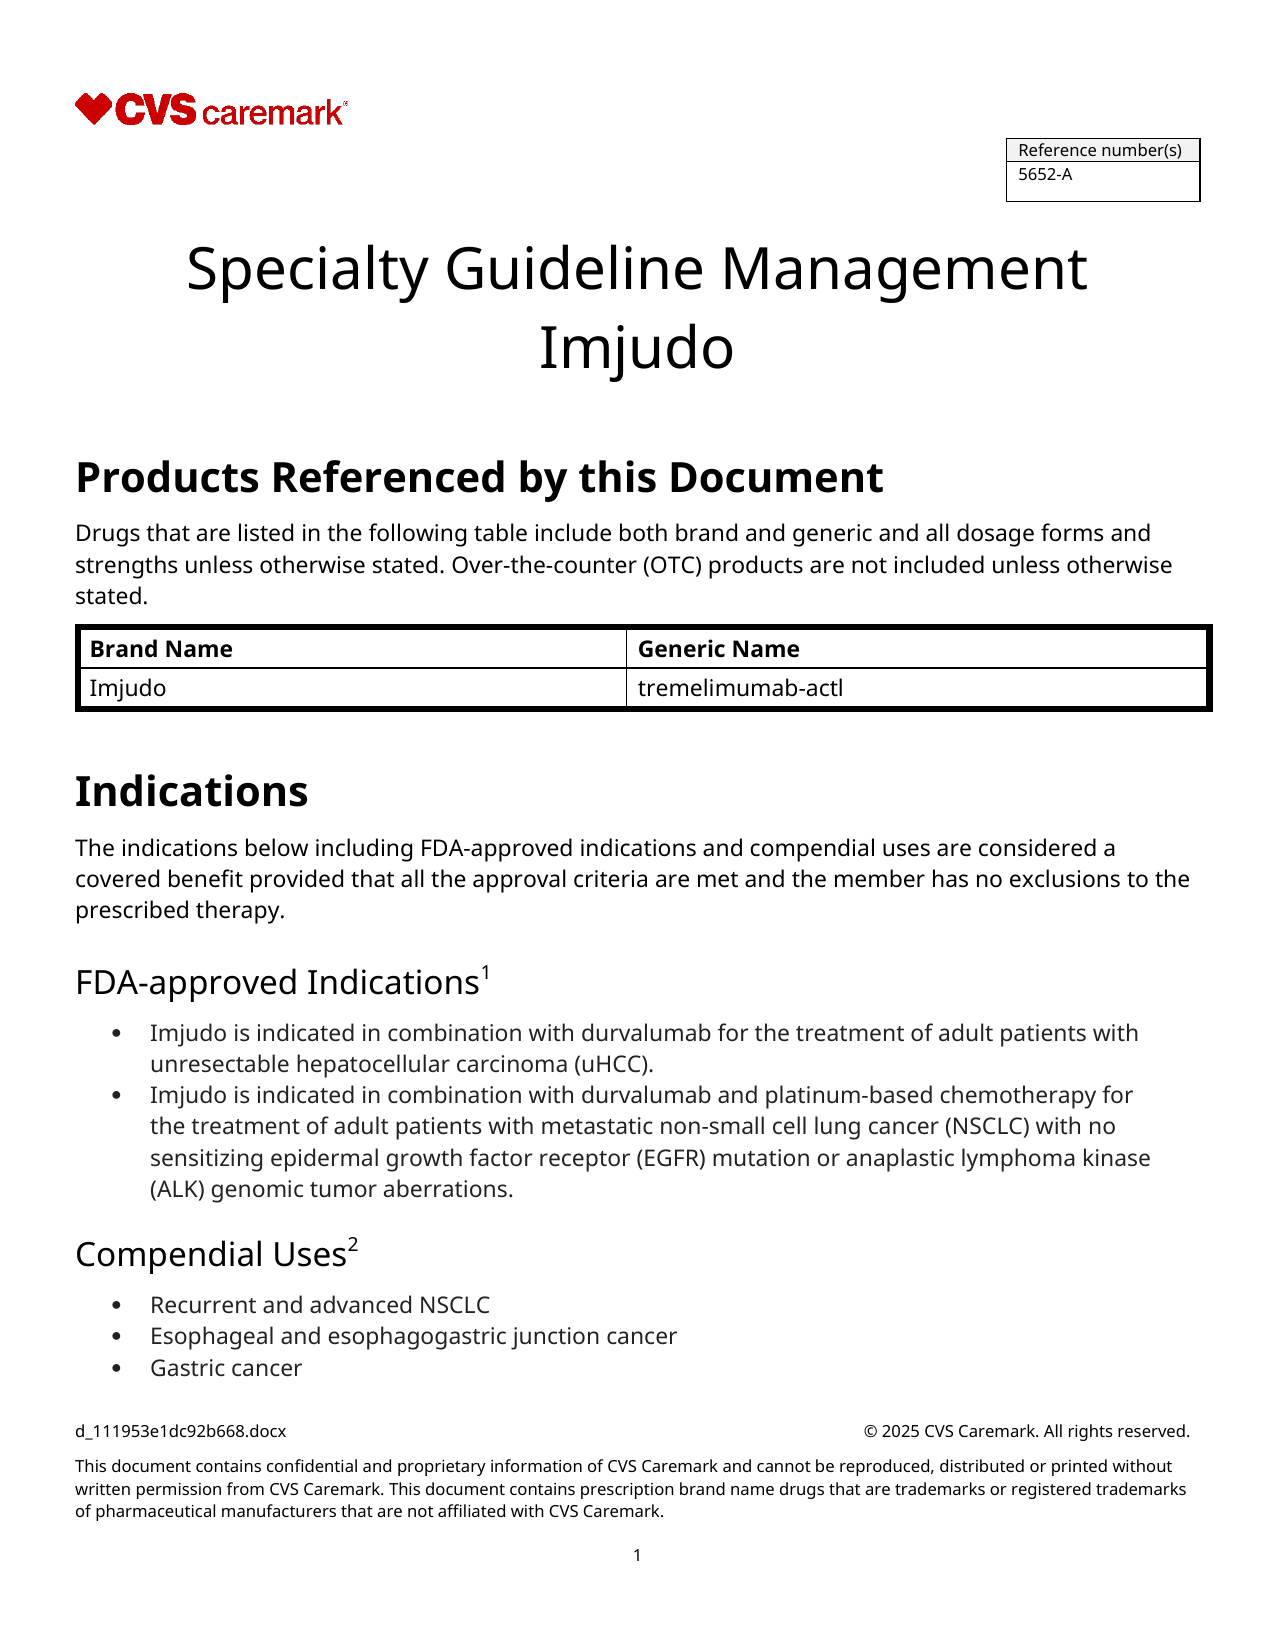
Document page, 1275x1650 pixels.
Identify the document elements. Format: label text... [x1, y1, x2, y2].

table_cell 5652-A [1007, 162, 1199, 201]
table_header Generic Name [627, 630, 1206, 667]
subtitle Indications [75, 762, 1200, 819]
subtitle Compendial Uses2 [75, 1231, 1200, 1277]
list Esophageal and esophagogastric junction cancer [112, 1320, 1161, 1352]
table_header Brand Name [81, 630, 626, 667]
table_cell Imjudo [81, 669, 626, 706]
picture [75, 93, 348, 125]
list Imjudo is indicated in combination with durvalumab for the treatment of adult patients with unresectable hepatocellular carcinoma (uHCC). [112, 1017, 1161, 1079]
list Recurrent and advanced NSCLC [112, 1289, 1161, 1320]
list Gastric cancer [112, 1352, 1161, 1383]
subtitle FDA-approved Indications1 [75, 959, 1200, 1004]
table_header Reference number(s) [1007, 139, 1199, 161]
subtitle Specialty Guideline Management Imjudo [75, 227, 1200, 386]
text The indications below including FDA-approved indications and compendial uses are considered a covered benefit provided that all the approval criteria are met and the member has no exclusions to the prescribed therapy. [75, 832, 1200, 925]
subtitle Products Referenced by this Document [75, 448, 1200, 505]
list Imjudo is indicated in combination with durvalumab and platinum-based chemotherapy for the treatment of adult patients with metastatic non-small cell lung cancer (NSCLC) with no sensitizing epidermal growth factor receptor (EGFR) mutation or anaplastic lymphoma kinase (ALK) genomic tumor aberrations. [112, 1079, 1161, 1204]
table_cell tremelimumab-actl [627, 669, 1206, 706]
text Drugs that are listed in the following table include both brand and generic and all dosage forms and strengths unless otherwise stated. Over-the-counter (OTC) products are not included unless otherwise stated. [75, 517, 1200, 611]
